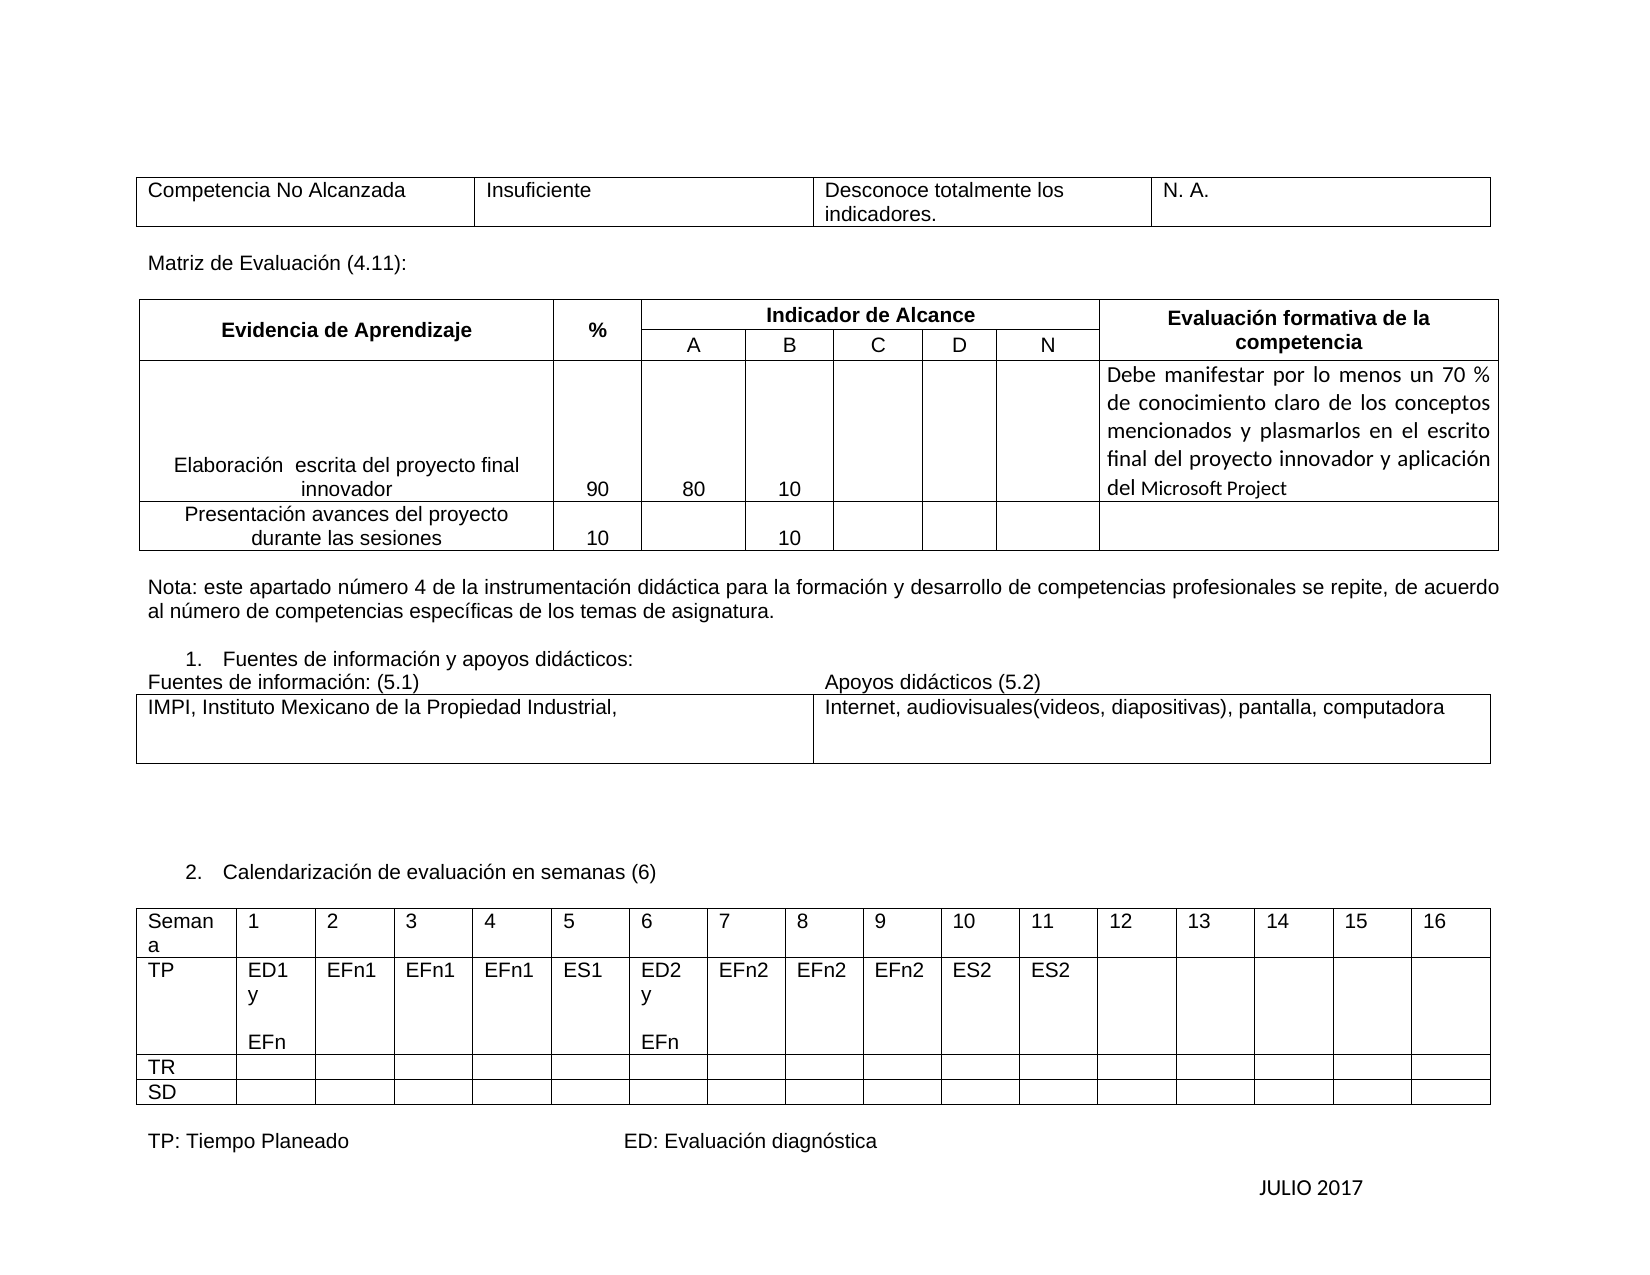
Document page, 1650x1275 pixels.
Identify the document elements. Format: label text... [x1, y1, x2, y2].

table_cell [1100, 502, 1498, 549]
table_cell [1177, 1055, 1254, 1079]
list Calendarización de evaluación en semanas (6) [185, 860, 1502, 884]
table_cell [237, 1080, 315, 1104]
table_cell [923, 502, 996, 549]
table_header Fuentes de información: (5.1) [136, 670, 813, 694]
table_cell 90 [554, 361, 641, 501]
table_cell [997, 502, 1099, 549]
table_cell [1412, 1055, 1490, 1079]
table_cell [1334, 1055, 1411, 1079]
table_cell SD [137, 1080, 236, 1104]
table_cell ES2 [942, 958, 1019, 1054]
table_cell EFn2 [864, 958, 941, 1054]
table_header 4 [473, 909, 551, 957]
table_header 2 [316, 909, 394, 957]
table_header 7 [708, 909, 785, 957]
table_cell [630, 1055, 707, 1079]
table_cell 10 [746, 361, 833, 501]
table_cell [395, 1055, 472, 1079]
table_header Apoyos didácticos (5.2) [813, 670, 1490, 694]
table_header 16 [1412, 909, 1490, 957]
text TP: Tiempo Planeado [148, 1129, 550, 1153]
table_cell [1177, 958, 1254, 1054]
table_cell Insuficiente [475, 178, 813, 226]
table_cell [997, 361, 1099, 501]
table_cell [1334, 958, 1411, 1054]
table_cell [1334, 1080, 1411, 1104]
table_header 3 [395, 909, 472, 957]
table_cell EFn2 [708, 958, 785, 1054]
table_cell Elaboración escrita del proyecto final innovador [140, 361, 553, 501]
table_cell [316, 1055, 394, 1079]
table_header 12 [1098, 909, 1176, 957]
table_cell [316, 1080, 394, 1104]
table_header 6 [630, 909, 707, 957]
table_cell [1255, 958, 1333, 1054]
table_cell N [997, 330, 1099, 359]
table_cell [237, 1055, 315, 1079]
table_header 11 [1020, 909, 1097, 957]
table_cell B [746, 330, 833, 359]
text Nota: este apartado número 4 de la instrumentación didáctica para la formación y desarrollo de competencias profesionales se repite, de acuerdo al número de competencias específicas de los temas de asignatura. [148, 574, 1502, 622]
table_cell Internet, audiovisuales(videos, diapositivas), pantalla, computadora [814, 695, 1490, 763]
table_header Evidencia de Aprendizaje [140, 300, 553, 359]
table_cell ES2 [1020, 958, 1097, 1054]
table_cell Desconoce totalmente los indicadores. [814, 178, 1151, 226]
table_cell EFn1 [395, 958, 472, 1054]
table_cell [1020, 1055, 1097, 1079]
table_cell Debe manifestar por lo menos un 70 % de conocimiento claro de los conceptos mencionados y plasmarlos en el escrito final del proyecto innovador y aplicación del Microsoft Project [1100, 361, 1498, 501]
table_cell [1412, 958, 1490, 1054]
table_cell [395, 1080, 472, 1104]
table_cell ES1 [552, 958, 629, 1054]
table_header Semana [137, 909, 236, 957]
table_header 10 [942, 909, 1019, 957]
table_cell EFn2 [786, 958, 863, 1054]
table_header 1 [237, 909, 315, 957]
table_cell 80 [642, 361, 745, 501]
table_cell Competencia No Alcanzada [137, 178, 474, 226]
table_cell A [642, 330, 745, 359]
table_header % [554, 300, 641, 359]
table_header 15 [1334, 909, 1411, 957]
table_header 14 [1255, 909, 1333, 957]
table_header 5 [552, 909, 629, 957]
table_cell EFn1 [473, 958, 551, 1054]
table_cell Presentación avances del proyecto durante las sesiones [140, 502, 553, 549]
table_cell IMPI, Instituto Mexicano de la Propiedad Industrial, [137, 695, 813, 763]
table_cell ED2 y EFn [630, 958, 707, 1054]
table_cell [1098, 958, 1176, 1054]
table_cell [942, 1080, 1019, 1104]
table_header 13 [1177, 909, 1254, 957]
table_cell [708, 1080, 785, 1104]
table_cell [1255, 1080, 1333, 1104]
table_header 8 [786, 909, 863, 957]
table_cell TP [137, 958, 236, 1054]
table_cell [1098, 1080, 1176, 1104]
table_cell [708, 1055, 785, 1079]
table_cell 10 [746, 502, 833, 549]
table_cell [864, 1055, 941, 1079]
table_cell N. A. [1152, 178, 1490, 226]
table_cell [473, 1080, 551, 1104]
table_cell [834, 502, 922, 549]
text ED: Evaluación diagnóstica [624, 1129, 1026, 1153]
table_header 9 [864, 909, 941, 957]
table_cell [552, 1080, 629, 1104]
table_cell C [834, 330, 922, 359]
table_cell [834, 361, 922, 501]
table_cell [1098, 1055, 1176, 1079]
table_cell [473, 1055, 551, 1079]
table_cell 10 [554, 502, 641, 549]
table_cell [552, 1055, 629, 1079]
table_cell ED1 y EFn [237, 958, 315, 1054]
table_cell [786, 1055, 863, 1079]
table_cell TR [137, 1055, 236, 1079]
table_cell [1020, 1080, 1097, 1104]
table_cell D [923, 330, 996, 359]
table_header Indicador de Alcance [642, 300, 1099, 329]
table_cell [864, 1080, 941, 1104]
table_cell EFn1 [316, 958, 394, 1054]
text Matriz de Evaluación (4.11): [148, 251, 1502, 275]
table_cell [1177, 1080, 1254, 1104]
table_cell [1412, 1080, 1490, 1104]
table_cell [786, 1080, 863, 1104]
table_header Evaluación formativa de la competencia [1100, 300, 1498, 359]
table_cell [1255, 1055, 1333, 1079]
table_cell [923, 361, 996, 501]
table_cell [642, 502, 745, 549]
list Fuentes de información y apoyos didácticos: [185, 646, 1502, 670]
table_cell [630, 1080, 707, 1104]
table_cell [942, 1055, 1019, 1079]
